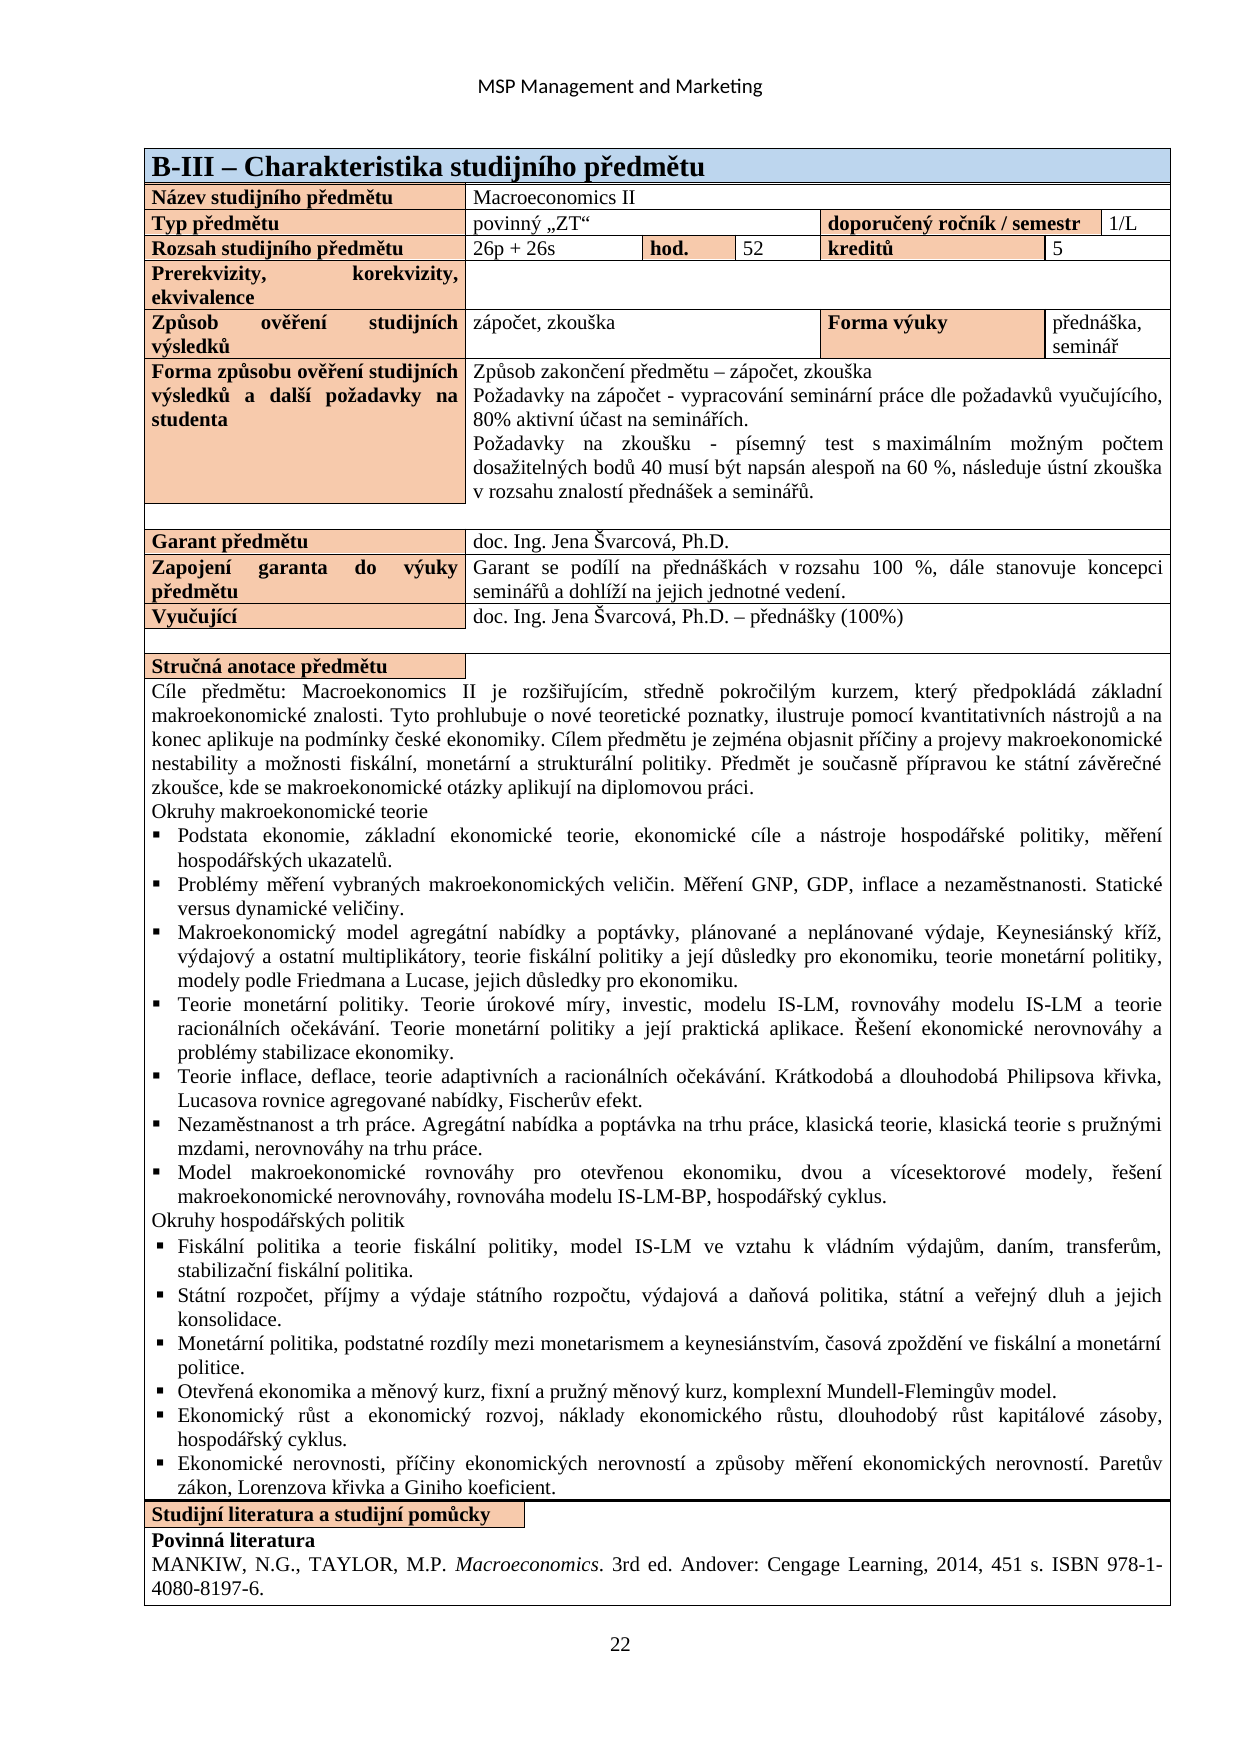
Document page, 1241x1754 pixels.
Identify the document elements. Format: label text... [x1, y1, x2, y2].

table_cell Garant předmětu [145, 530, 465, 553]
table_cell Stručná anotace předmětu [145, 654, 465, 678]
table_cell [466, 654, 1170, 678]
table_cell Vyučující [145, 604, 465, 628]
table_cell doc. Ing. Jena Švarcová, Ph.D. – přednášky (100%) [466, 604, 1170, 628]
table_cell Rozsah studijního předmětu [145, 236, 465, 259]
table_cell povinný „ZT“ [466, 210, 820, 234]
table_cell kreditů [821, 236, 1044, 259]
table_cell 5 [1046, 236, 1170, 259]
table_cell Macroeconomics II [466, 185, 1170, 209]
table_cell Forma způsobu ověření studijních výsledků a další požadavky na studenta [145, 359, 465, 503]
table_cell Typ předmětu [145, 210, 465, 234]
table_cell Forma výuky [821, 310, 1044, 358]
table_cell 52 [736, 236, 820, 259]
table_cell Zapojení garanta do výuky předmětu [145, 555, 465, 603]
table_cell 26p + 26s [466, 236, 642, 259]
table_cell přednáška, seminář [1046, 310, 1170, 358]
table_cell Cíle předmětu: Macroekonomics II je rozšiřujícím, středně pokročilým kurzem, který předpokládá základní makroekonomické znalosti. Tyto prohlubuje o nové teoretické poznatky, ilustruje pomocí kvantitativních nástrojů a na konec aplikuje na podmínky české ekonomiky. Cílem předmětu je zejména objasnit příčiny a projevy makroekonomické nestability a možnosti fiskální, monetární a strukturální politiky. Předmět je současně přípravou ke státní závěrečné zkoušce, kde se makroekonomické otázky aplikují na diplomovou práci. Okruhy makroekonomické teorie Podstata ekonomie, základní ekonomické teorie, ekonomické cíle a nástroje hospodářské politiky, měření hospodářských ukazatelů. Problémy měření vybraných makroekonomických veličin. Měření GNP, GDP, inflace a nezaměstnanosti. Statické versus dynamické veličiny. Makroekonomický model agregátní nabídky a poptávky, plánované a neplánované výdaje, Keynesiánský kříž, výdajový a ostatní multiplikátory, teorie fiskální politiky a její důsledky pro ekonomiku, teorie monetární politiky, modely podle Friedmana a Lucase, jejich důsledky pro ekonomiku. Teorie monetární politiky. Teorie úrokové míry, investic, modelu IS-LM, rovnováhy modelu IS-LM a teorie racionálních očekávání. Teorie monetární politiky a její praktická aplikace. Řešení ekonomické nerovnováhy a problémy stabilizace ekonomiky. Teorie inflace, deflace, teorie adaptivních a racionálních očekávání. Krátkodobá a dlouhodobá Philipsova křivka, Lucasova rovnice agregované nabídky, Fischerův efekt. Nezaměstnanost a trh práce. Agregátní nabídka a poptávka na trhu práce, klasická teorie, klasická teorie s pružnými mzdami, nerovnováhy na trhu práce. Model makroekonomické rovnováhy pro otevřenou ekonomiku, dvou a vícesektorové modely, řešení makroekonomické nerovnováhy, rovnováha modelu IS-LM-BP, hospodářský cyklus. Okruhy hospodářských politik Fiskální politika a teorie fiskální politiky, model IS-LM ve vztahu k vládním výdajům, daním, transferům, stabilizační fiskální politika. Státní rozpočet, příjmy a výdaje státního rozpočtu, výdajová a daňová politika, státní a veřejný dluh a jejich konsolidace. Monetární politika, podstatné rozdíly mezi monetarismem a keynesiánstvím, časová zpoždění ve fiskální a monetární politice. Otevřená ekonomika a měnový kurz, fixní a pružný měnový kurz, komplexní Mundell-Flemingův model. Ekonomický růst a ekonomický rozvoj, náklady ekonomického růstu, dlouhodobý růst kapitálové zásoby, hospodářský cyklus. Ekonomické nerovnosti, příčiny ekonomických nerovností a způsoby měření ekonomických nerovností. Paretův zákon, Lorenzova křivka a Giniho koeficient. [145, 678, 1170, 1499]
table_cell hod. [643, 236, 735, 259]
table_cell [525, 1502, 1170, 1527]
table_cell zápočet, zkouška [466, 310, 820, 358]
table_cell [145, 628, 1170, 653]
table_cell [145, 1527, 1170, 1605]
table_cell Způsob zakončení předmětu – zápočet, zkouška Požadavky na zápočet - vypracování seminární práce dle požadavků vyučujícího, 80% aktivní účast na seminářích. Požadavky na zkoušku - písemný test s maximálním možným počtem dosažitelných bodů 40 musí být napsán alespoň na 60 %, následuje ústní zkouška v rozsahu znalostí přednášek a seminářů. [466, 359, 1170, 503]
table_cell [145, 503, 1170, 528]
table_cell doc. Ing. Jena Švarcová, Ph.D. [466, 530, 1170, 553]
table_header B-III – Charakteristika studijního předmětu [145, 149, 1170, 182]
table_cell Název studijního předmětu [145, 185, 465, 209]
table_cell Způsob ověření studijních výsledků [145, 310, 465, 358]
table_cell Studijní literatura a studijní pomůcky [145, 1502, 524, 1527]
table_cell Garant se podílí na přednáškách v rozsahu 100 %, dále stanovuje koncepci seminářů a dohlíží na jejich jednotné vedení. [466, 555, 1170, 603]
table_cell 1/L [1102, 210, 1170, 234]
table_cell Prerekvizity, korekvizity, ekvivalence [145, 261, 465, 309]
table_cell doporučený ročník / semestr [821, 210, 1101, 234]
table_cell [466, 261, 1170, 309]
